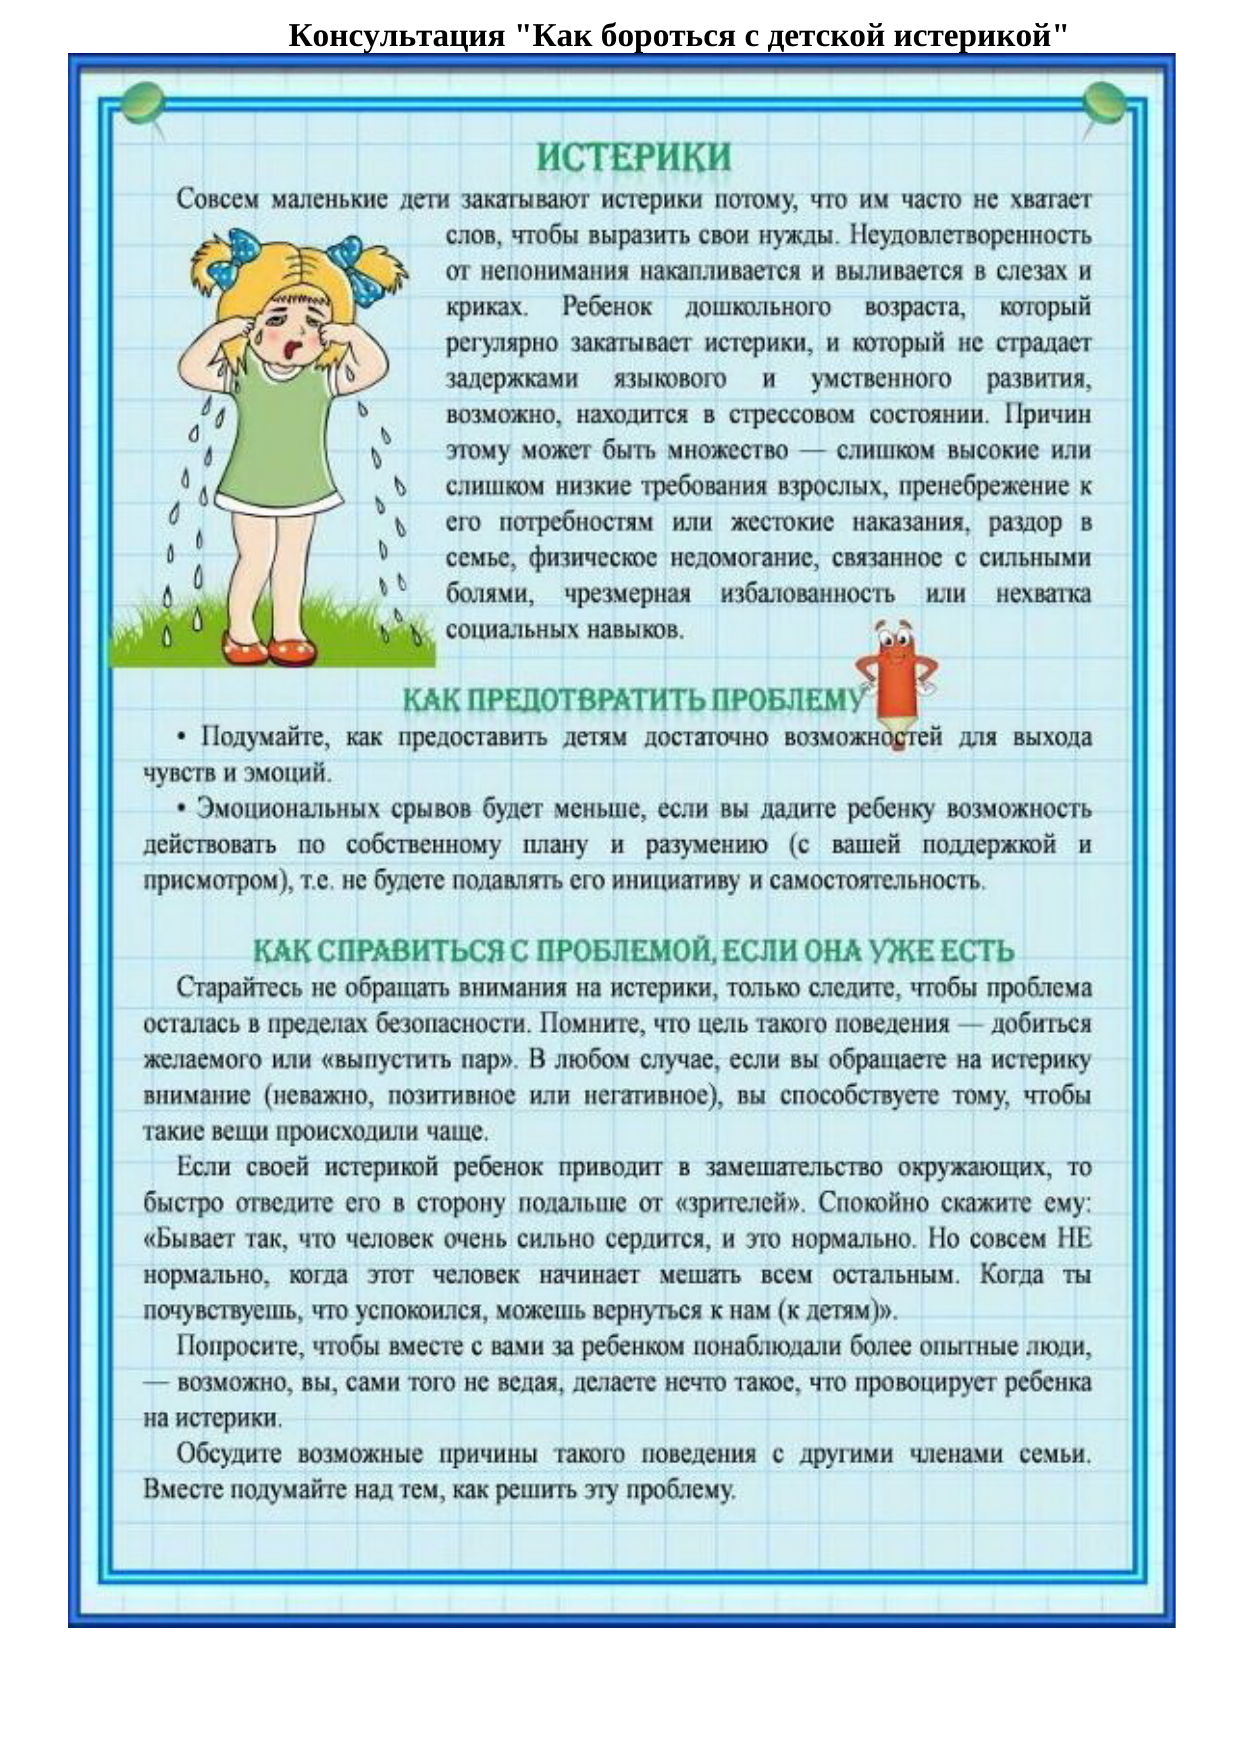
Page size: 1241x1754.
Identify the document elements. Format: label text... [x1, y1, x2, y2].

text Консультация "Как бороться с детской истерикой" [177, 15, 1181, 53]
picture [66, 53, 1175, 1626]
